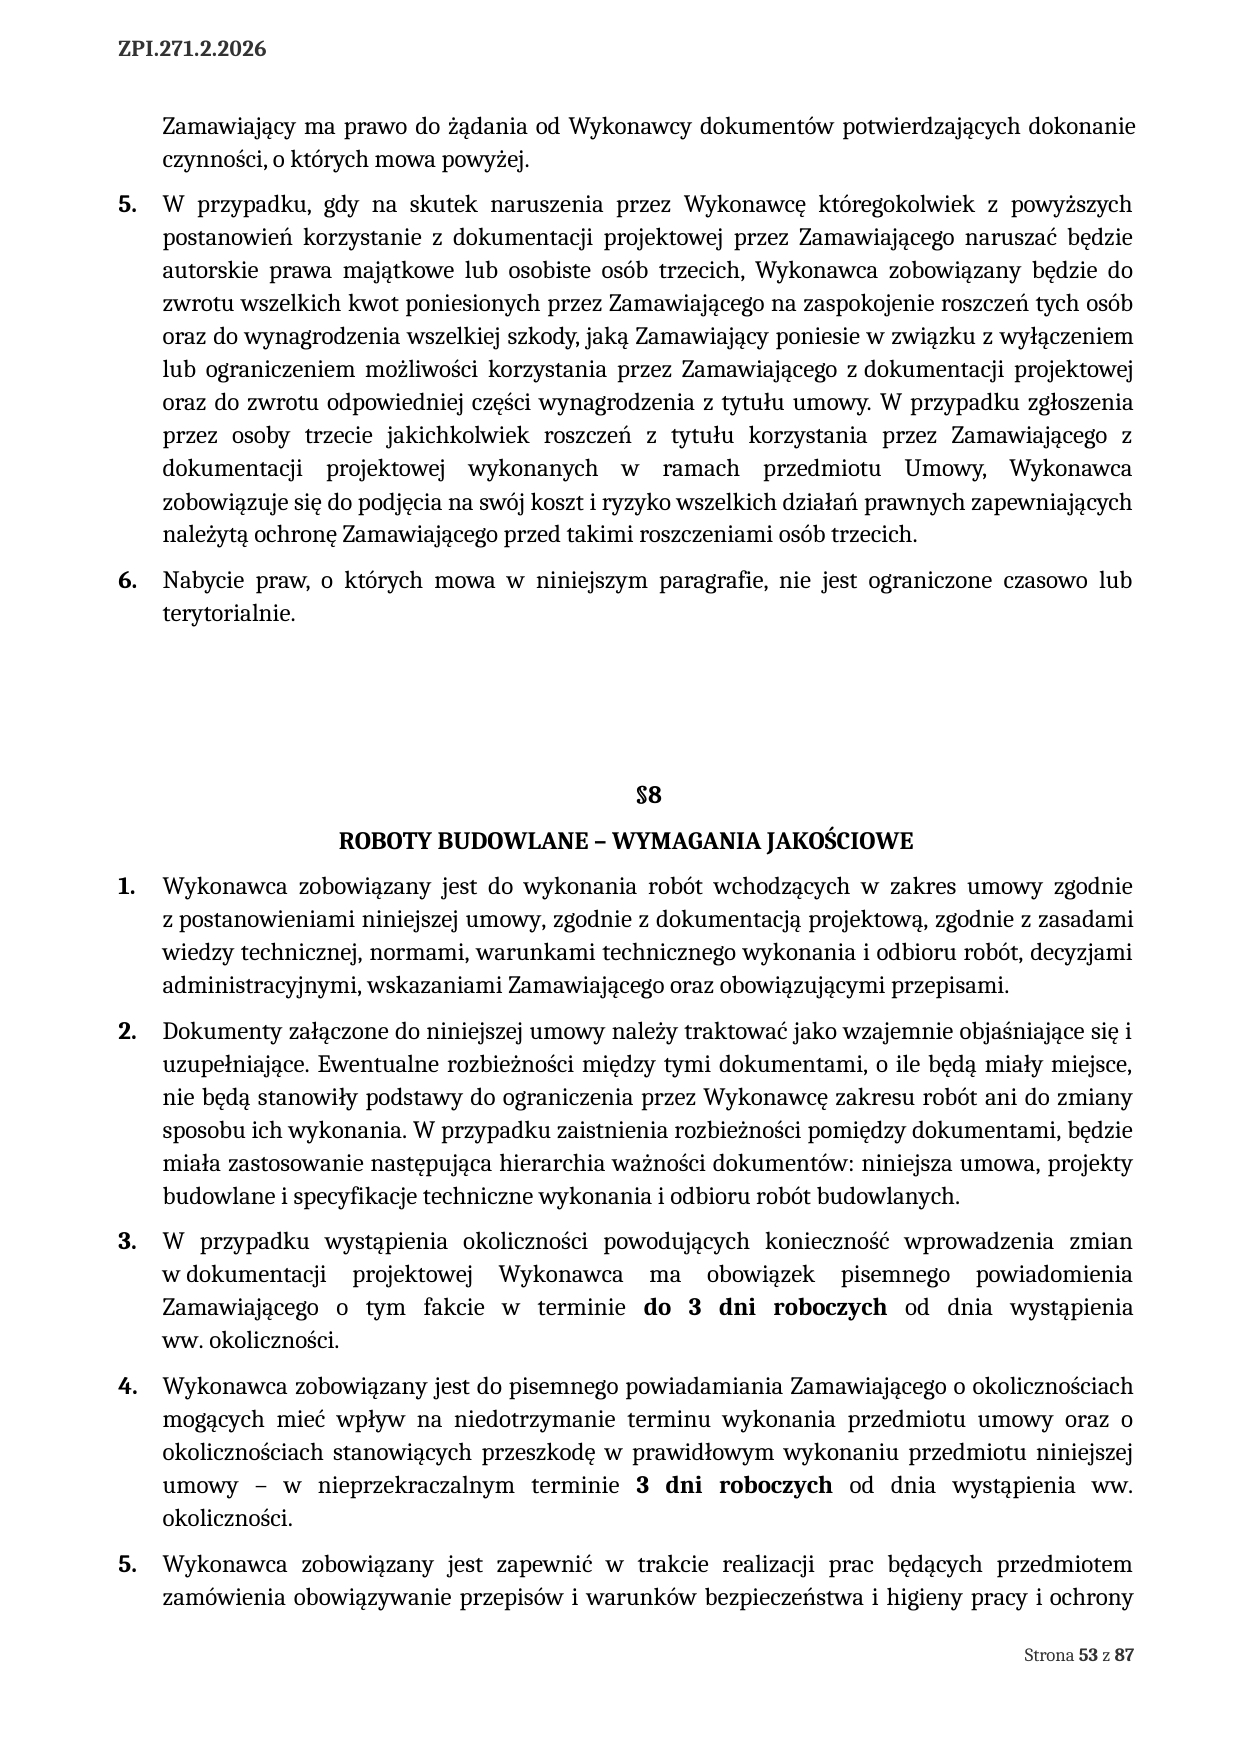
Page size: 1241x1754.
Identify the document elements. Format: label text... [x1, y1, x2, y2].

list Dokumenty załączone do niniejszej umowy należy traktować jako wzajemnie objaśniające się i uzupełniające. Ewentualne rozbieżności między tymi dokumentami, o ile będą miały miejsce, nie będą stanowiły podstawy do ograniczenia przez Wykonawcę zakresu robót ani do zmiany sposobu ich wykonania. W przypadku zaistnienia rozbieżności pomiędzy dokumentami, będzie miała zastosowanie następująca hierarchia ważności dokumentów: niniejsza umowa, projekty budowlane i specyfikacje techniczne wykonania i odbioru robót budowlanych. [118, 1017, 1134, 1211]
text Zamawiający ma prawo do żądania od Wykonawcy dokumentów potwierdzających dokonanie czynności, o których mowa powyżej. [162, 112, 1137, 173]
list Wykonawca zobowiązany jest do wykonania robót wchodzących w zakres umowy zgodnie z postanowieniami niniejszej umowy, zgodnie z dokumentacją projektową, zgodnie z zasadami wiedzy technicznej, normami, warunkami technicznego wykonania i odbioru robót, decyzjami administracyjnymi, wskazaniami Zamawiającego oraz obowiązującymi przepisami. [118, 872, 1134, 1000]
list Wykonawca zobowiązany jest do pisemnego powiadamiania Zamawiającego o okolicznościach mogących mieć wpływ na niedotrzymanie terminu wykonania przedmiotu umowy oraz o okolicznościach stanowiących przeszkodę w prawidłowym wykonaniu przedmiotu niniejszej umowy – w nieprzekraczalnym terminie 3 dni roboczych od dnia wystąpienia ww. okoliczności. [118, 1372, 1134, 1533]
list W przypadku, gdy na skutek naruszenia przez Wykonawcę któregokolwiek z powyższych postanowień korzystanie z dokumentacji projektowej przez Zamawiającego naruszać będzie autorskie prawa majątkowe lub osobiste osób trzecich, Wykonawca zobowiązany będzie do zwrotu wszelkich kwot poniesionych przez Zamawiającego na zaspokojenie roszczeń tych osób oraz do wynagrodzenia wszelkiej szkody, jaką Zamawiający poniesie w związku z wyłączeniem lub ograniczeniem możliwości korzystania przez Zamawiającego z dokumentacji projektowej oraz do zwrotu odpowiedniej części wynagrodzenia z tytułu umowy. W przypadku zgłoszenia przez osoby trzecie jakichkolwiek roszczeń z tytułu korzystania przez Zamawiającego z dokumentacji projektowej wykonanych w ramach przedmiotu Umowy, Wykonawca zobowiązuje się do podjęcia na swój koszt i ryzyko wszelkich działań prawnych zapewniających należytą ochronę Zamawiającego przed takimi roszczeniami osób trzecich. [118, 190, 1134, 549]
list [118, 1549, 1134, 1611]
list §8 [162, 781, 1134, 810]
list Nabycie praw, o których mowa w niniejszym paragrafie, nie jest ograniczone czasowo lub terytorialnie. [118, 566, 1134, 628]
text Roboty budowlane – wymagania jakościowe [118, 827, 1134, 855]
list W przypadku wystąpienia okoliczności powodujących konieczność wprowadzenia zmian w dokumentacji projektowej Wykonawca ma obowiązek pisemnego powiadomienia Zamawiającego o tym fakcie w terminie do 3 dni roboczych od dnia wystąpienia ww. okoliczności. [118, 1227, 1134, 1355]
